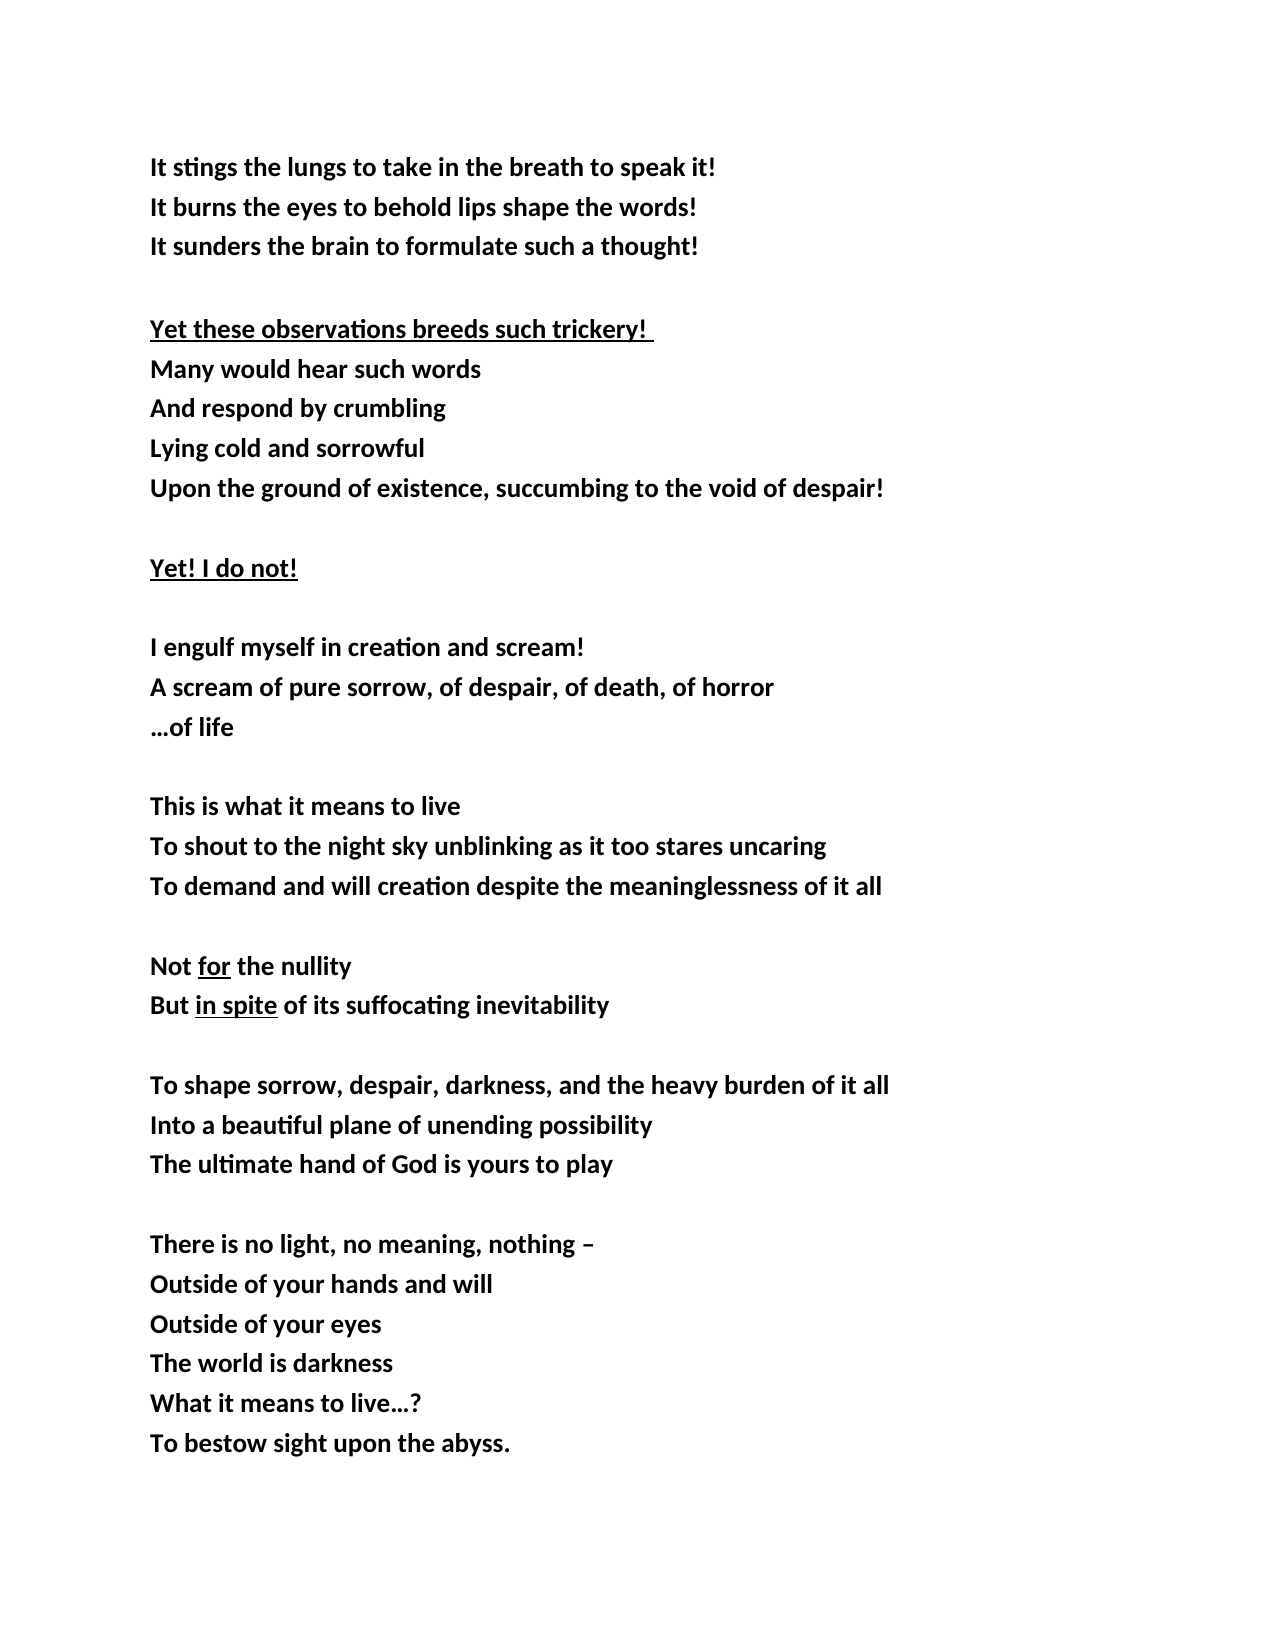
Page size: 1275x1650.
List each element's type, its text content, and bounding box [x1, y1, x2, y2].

subtitle This is what it means to live [150, 789, 1125, 823]
subtitle To shape sorrow, despair, darkness, and the heavy burden of it all [150, 1068, 1125, 1101]
subtitle …of life [150, 710, 1125, 743]
subtitle To shout to the night sky unblinking as it too stares uncaring [150, 829, 1125, 862]
subtitle Yet! I do not! [150, 551, 1125, 584]
subtitle It sunders the brain to formulate such a thought! [150, 229, 1125, 263]
subtitle The ultimate hand of God is yours to play [150, 1148, 1125, 1181]
subtitle The world is darkness [150, 1347, 1125, 1380]
subtitle Not for the nullity [150, 949, 1125, 982]
subtitle A scream of pure sorrow, of despair, of death, of horror [150, 670, 1125, 703]
subtitle Outside of your hands and will [150, 1267, 1125, 1300]
subtitle Into a beautiful plane of unending possibility [150, 1108, 1125, 1141]
subtitle Upon the ground of existence, succumbing to the void of despair! [150, 471, 1125, 504]
subtitle To bestow sight upon the abyss. [150, 1426, 1125, 1459]
subtitle Yet these observations breeds such trickery! [150, 312, 1125, 345]
subtitle Outside of your eyes [150, 1307, 1125, 1340]
subtitle Lying cold and sorrowful [150, 431, 1125, 464]
subtitle To demand and will creation despite the meaninglessness of it all [150, 869, 1125, 902]
subtitle What it means to live…? [150, 1386, 1125, 1419]
subtitle I engulf myself in creation and scream! [150, 630, 1125, 663]
subtitle There is no light, no meaning, nothing – [150, 1227, 1125, 1260]
subtitle It stings the lungs to take in the breath to speak it! [150, 150, 1125, 183]
subtitle Many would hear such words [150, 352, 1125, 385]
subtitle It burns the eyes to behold lips shape the words! [150, 190, 1125, 223]
subtitle And respond by crumbling [150, 392, 1125, 425]
subtitle But in spite of its suffocating inevitability [150, 988, 1125, 1022]
